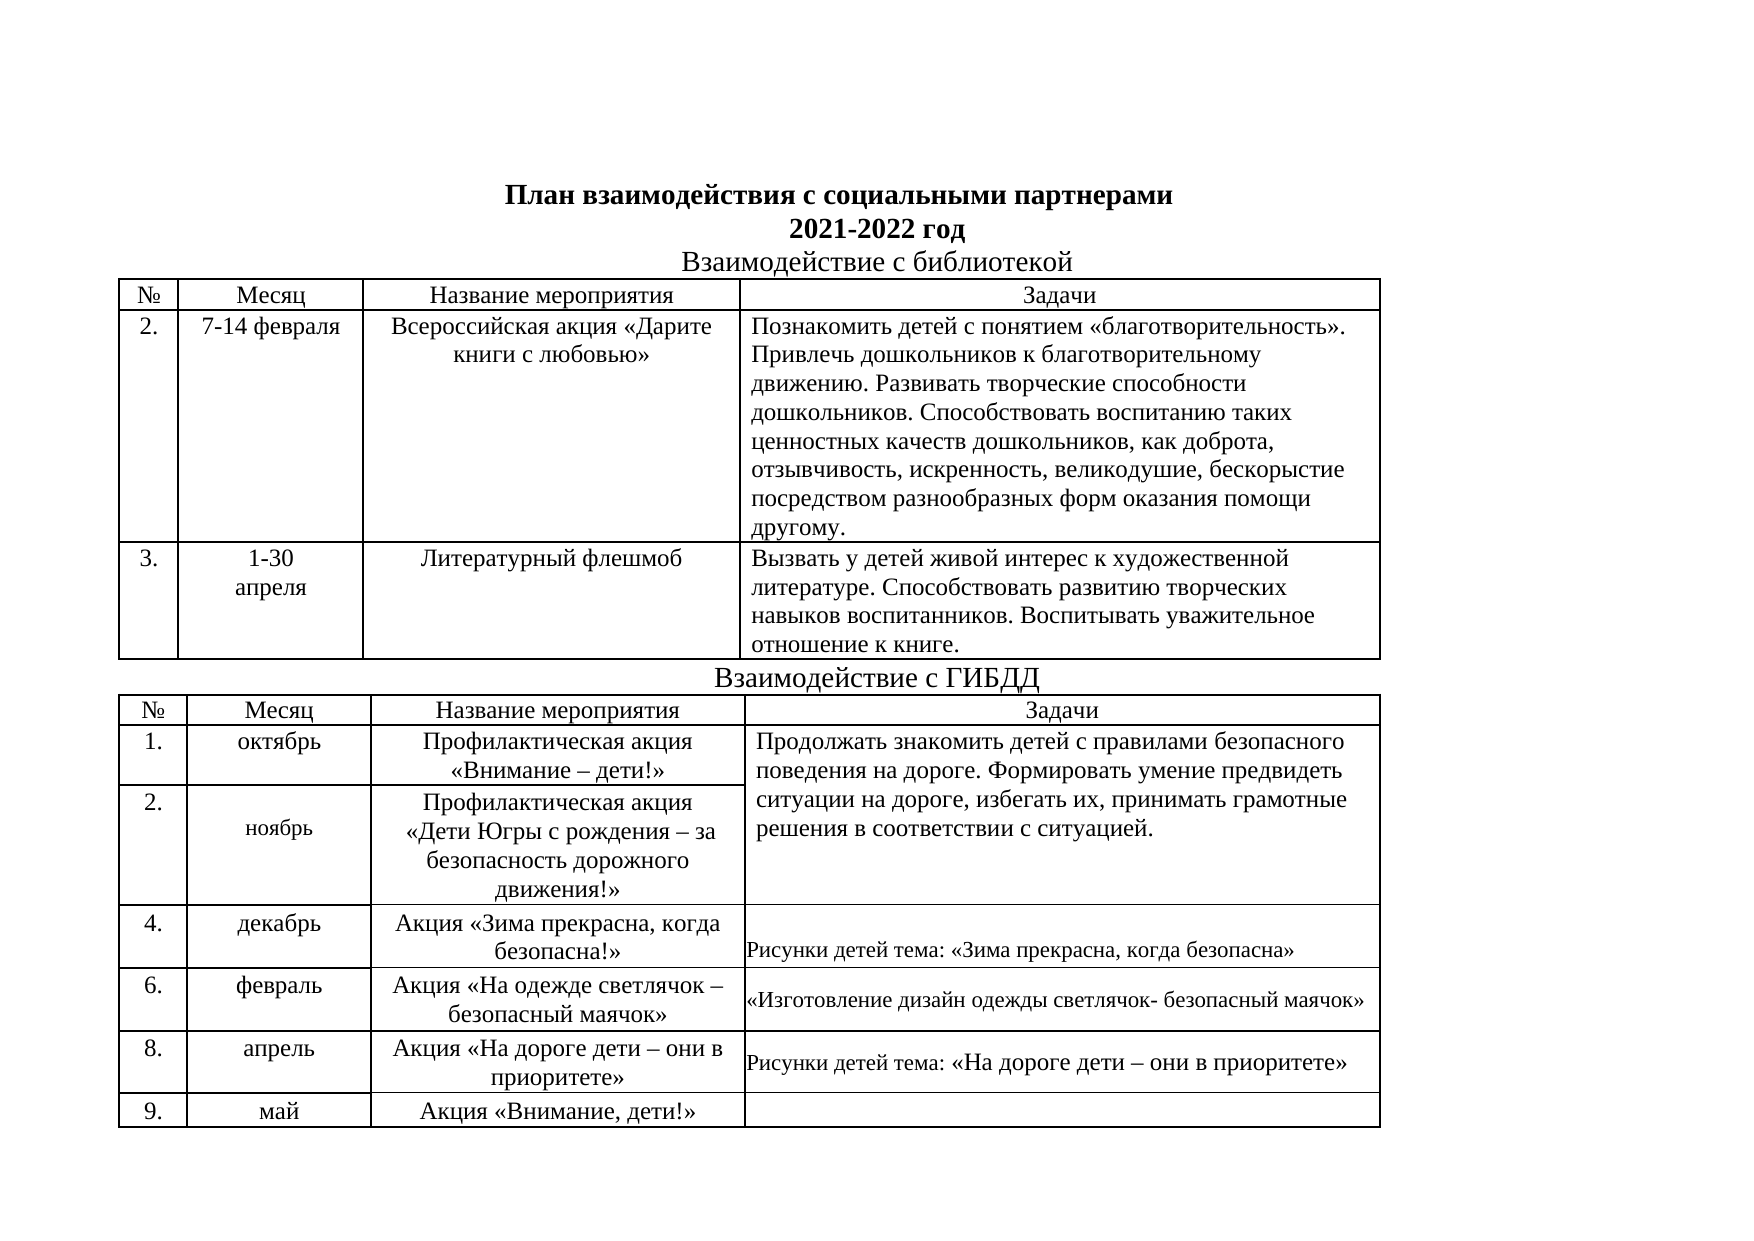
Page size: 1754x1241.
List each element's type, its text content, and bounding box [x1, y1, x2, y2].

table_header № [120, 696, 186, 724]
table_cell 3. [120, 543, 177, 658]
table_cell 1. [120, 726, 186, 784]
table_cell 9. [120, 1094, 186, 1126]
table_cell Акция «На одежде светлячок – безопасный маячок» [372, 968, 744, 1029]
table_cell 1-30 апреля [179, 543, 362, 658]
table_cell 4. [120, 906, 186, 967]
table_cell апрель [188, 1032, 370, 1092]
text 2021-2022 год [118, 211, 1636, 244]
table_cell Продолжать знакомить детей с правилами безопасного поведения на дороге. Формировать умение предвидеть ситуации на дороге, избегать их, принимать грамотные решения в соответствии с ситуацией. [746, 726, 1379, 904]
table_cell Рисунки детей тема: «На дороге дети – они в приоритете» [746, 1032, 1379, 1092]
table_cell 7-14 февраля [179, 311, 362, 541]
table_header Название мероприятия [372, 696, 744, 724]
table_header Задачи [741, 280, 1379, 309]
table_header Месяц [188, 696, 370, 724]
table_cell Акция «Зима прекрасна, когда безопасна!» [372, 905, 744, 967]
table_cell Познакомить детей с понятием «благотворительность». Привлечь дошкольников к благотворительному движению. Развивать творческие способности дошкольников. Способствовать воспитанию таких ценностных качеств дошкольников, как доброта, отзывчивость, искренность, великодушие, бескорыстие посредством разнообразных форм оказания помощи другому. [741, 311, 1379, 541]
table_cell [372, 1093, 744, 1126]
table_cell 2. [120, 786, 186, 904]
table_cell Профилактическая акция «Дети Югры с рождения – за безопасность дорожного движения!» [372, 786, 744, 904]
table_cell Профилактическая акция «Внимание – дети!» [372, 726, 744, 784]
table_cell декабрь [188, 906, 370, 967]
table_cell ноябрь [188, 786, 370, 904]
text Взаимодействие с библиотекой [118, 244, 1636, 278]
table_cell Рисунки детей тема: «Зима прекрасна, когда безопасна» [746, 905, 1379, 967]
text План взаимодействия с социальными партнерами [118, 177, 1636, 211]
text Взаимодействие с ГИБДД [118, 660, 1636, 693]
table_header № [120, 280, 177, 309]
table_cell Литературный флешмоб [364, 543, 739, 658]
table_cell 8. [120, 1032, 186, 1092]
table_cell «Изготовление дизайн одежды светлячок- безопасный маячок» [746, 968, 1379, 1029]
table_cell май [188, 1094, 370, 1126]
table_cell 2. [120, 311, 177, 541]
table_header Месяц [179, 280, 362, 309]
table_cell 6. [120, 969, 186, 1029]
table_cell Вызвать у детей живой интерес к художественной литературе. Способствовать развитию творческих навыков воспитанников. Воспитывать уважительное отношение к книге. [741, 543, 1379, 658]
table_header Задачи [746, 696, 1379, 724]
table_cell февраль [188, 969, 370, 1029]
table_cell Всероссийская акция «Дарите книги с любовью» [364, 311, 739, 541]
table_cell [746, 1093, 1379, 1126]
table_cell Акция «На дороге дети – они в приоритете» [372, 1032, 744, 1092]
table_cell октябрь [188, 726, 370, 784]
table_header Название мероприятия [364, 280, 739, 309]
